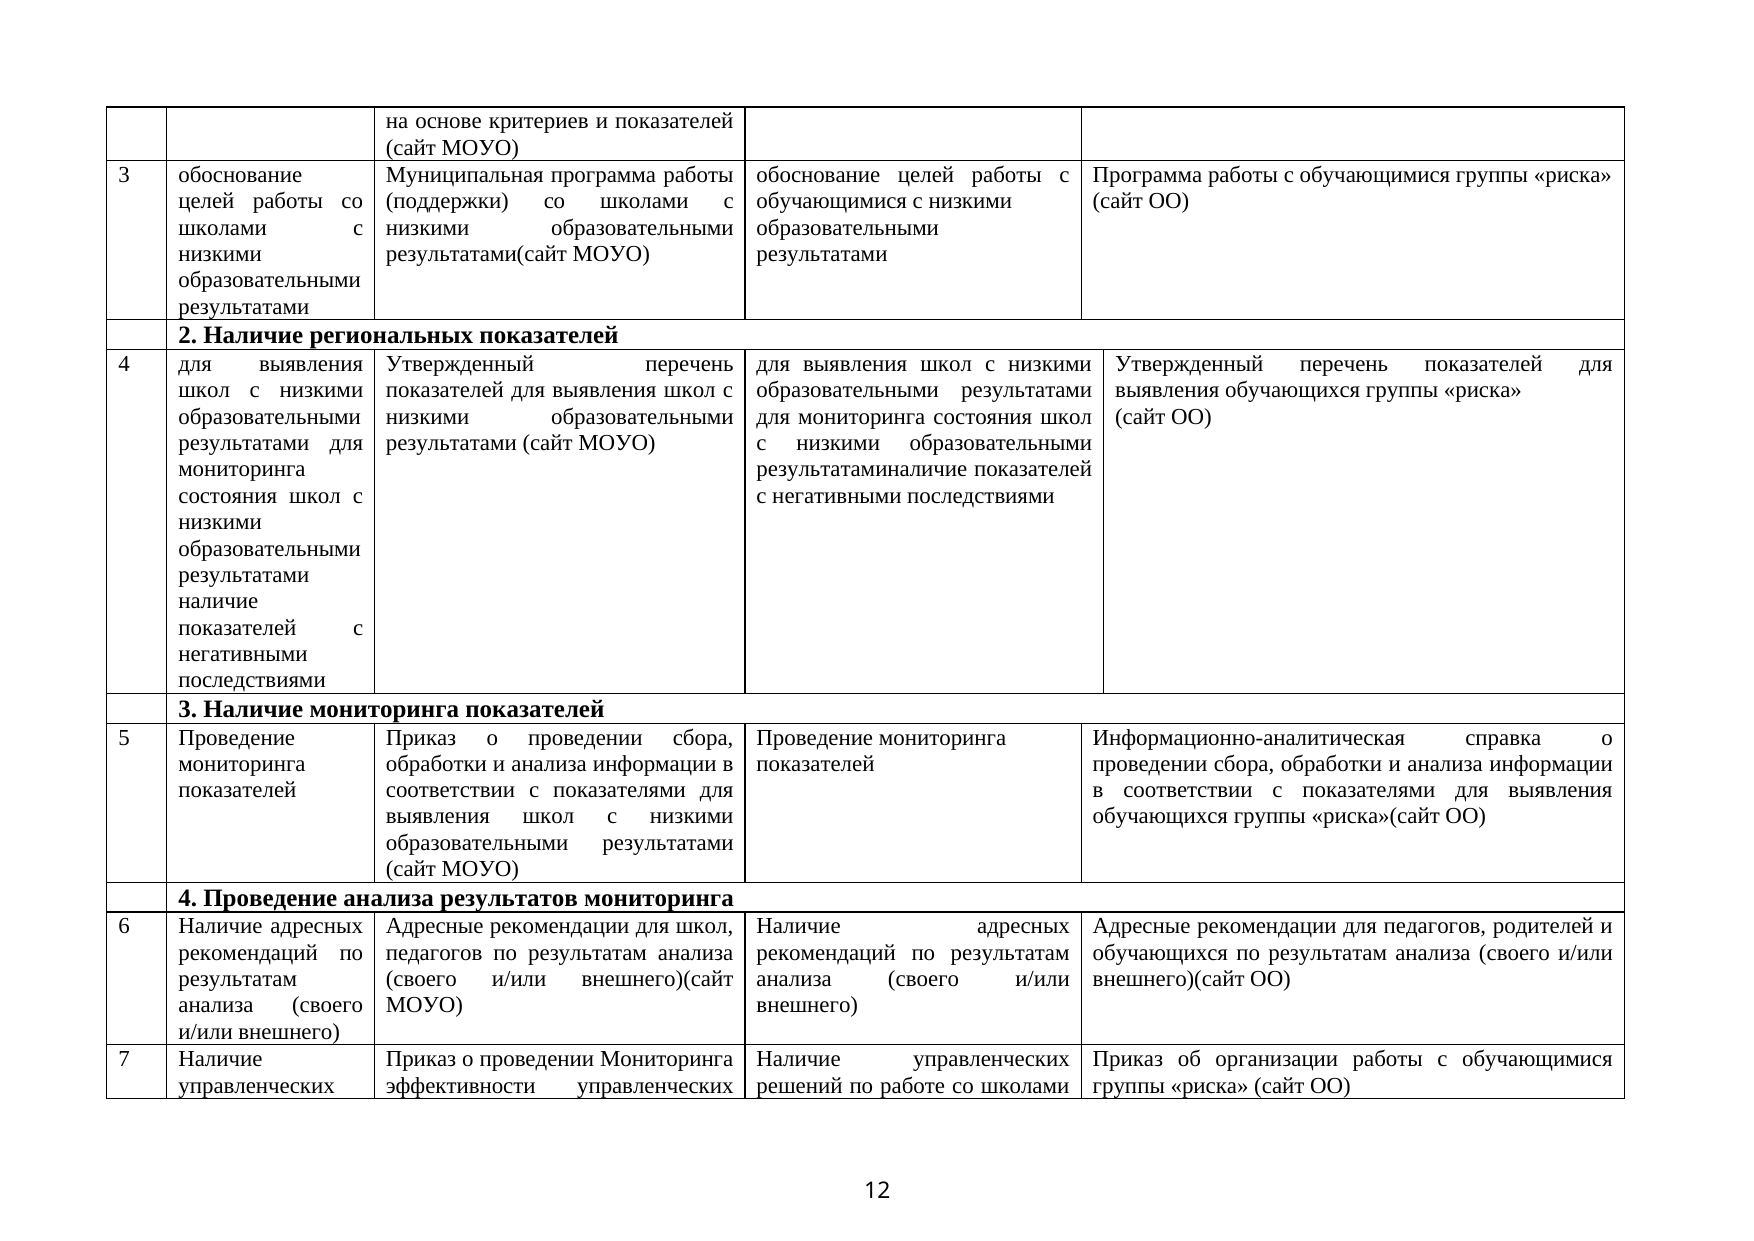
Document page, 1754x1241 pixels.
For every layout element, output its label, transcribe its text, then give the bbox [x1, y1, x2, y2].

table_cell Адресные рекомендации для школ, педагогов по результатам анализа (своего и/или внешнего)(сайт МОУО) [375, 913, 744, 1044]
table_cell 4 [107, 350, 166, 693]
table_cell [107, 694, 166, 722]
table_cell 3 [107, 161, 166, 319]
table_cell Проведение мониторинга показателей [746, 724, 1081, 882]
table_cell для выявления школ с низкими образовательными результатами для мониторинга состояния школ с низкими образовательными результатаминаличие показателей с негативными последствиями [746, 350, 1103, 693]
table_cell Адресные рекомендации для педагогов, родителей и обучающихся по результатам анализа (своего и/или внешнего)(сайт ОО) [1082, 913, 1624, 1044]
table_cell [1082, 108, 1624, 160]
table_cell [167, 1045, 374, 1098]
table_cell Наличие адресных рекомендаций по результатам анализа (своего и/или внешнего) [167, 913, 374, 1044]
table_cell Утвержденный перечень показателей для выявления обучающихся группы «риска» (сайт ОО) [1104, 350, 1624, 693]
table_cell [107, 883, 166, 911]
table_cell Утвержденный перечень показателей для выявления школ с низкими образовательными результатами (сайт МОУО) [375, 350, 744, 693]
table_cell 2. Наличие региональных показателей [167, 320, 1624, 349]
table_cell Муниципальная программа работы (поддержки) со школами с низкими образовательными результатами(сайт МОУО) [375, 161, 744, 319]
table_cell Программа работы с обучающимися группы «риска» (сайт ОО) [1082, 161, 1624, 319]
table_cell для выявления школ с низкими образовательными результатами для мониторинга состояния школ с низкими образовательными результатами наличие показателей с негативными последствиями [167, 350, 374, 693]
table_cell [1082, 1045, 1624, 1098]
table_cell Приказ о проведении сбора, обработки и анализа информации в соответствии с показателями для выявления школ с низкими образовательными результатами (сайт МОУО) [375, 724, 744, 882]
table_cell обоснование целей работы со школами с низкими образовательными результатами [167, 161, 374, 319]
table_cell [375, 108, 744, 160]
table_cell 4. Проведение анализа результатов мониторинга [167, 883, 1624, 911]
table_cell 5 [107, 724, 166, 882]
table_cell обоснование целей работы с обучающимися с низкими образовательными результатами [746, 161, 1081, 319]
table_cell 7 [107, 1045, 166, 1098]
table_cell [375, 1045, 744, 1098]
table_cell 6 [107, 913, 166, 1044]
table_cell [746, 1045, 1081, 1098]
table_cell [107, 320, 166, 349]
table_cell 2 [107, 108, 166, 160]
table_cell Проведение мониторинга показателей [167, 724, 374, 882]
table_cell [167, 108, 374, 160]
table_cell Наличие адресных рекомендаций по результатам анализа (своего и/или внешнего) [746, 913, 1081, 1044]
table_cell 3. Наличие мониторинга показателей [167, 694, 1624, 722]
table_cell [746, 108, 1081, 160]
table_cell Информационно-аналитическая справка о проведении сбора, обработки и анализа информации в соответствии с показателями для выявления обучающихся группы «риска»(сайт ОО) [1082, 724, 1624, 882]
